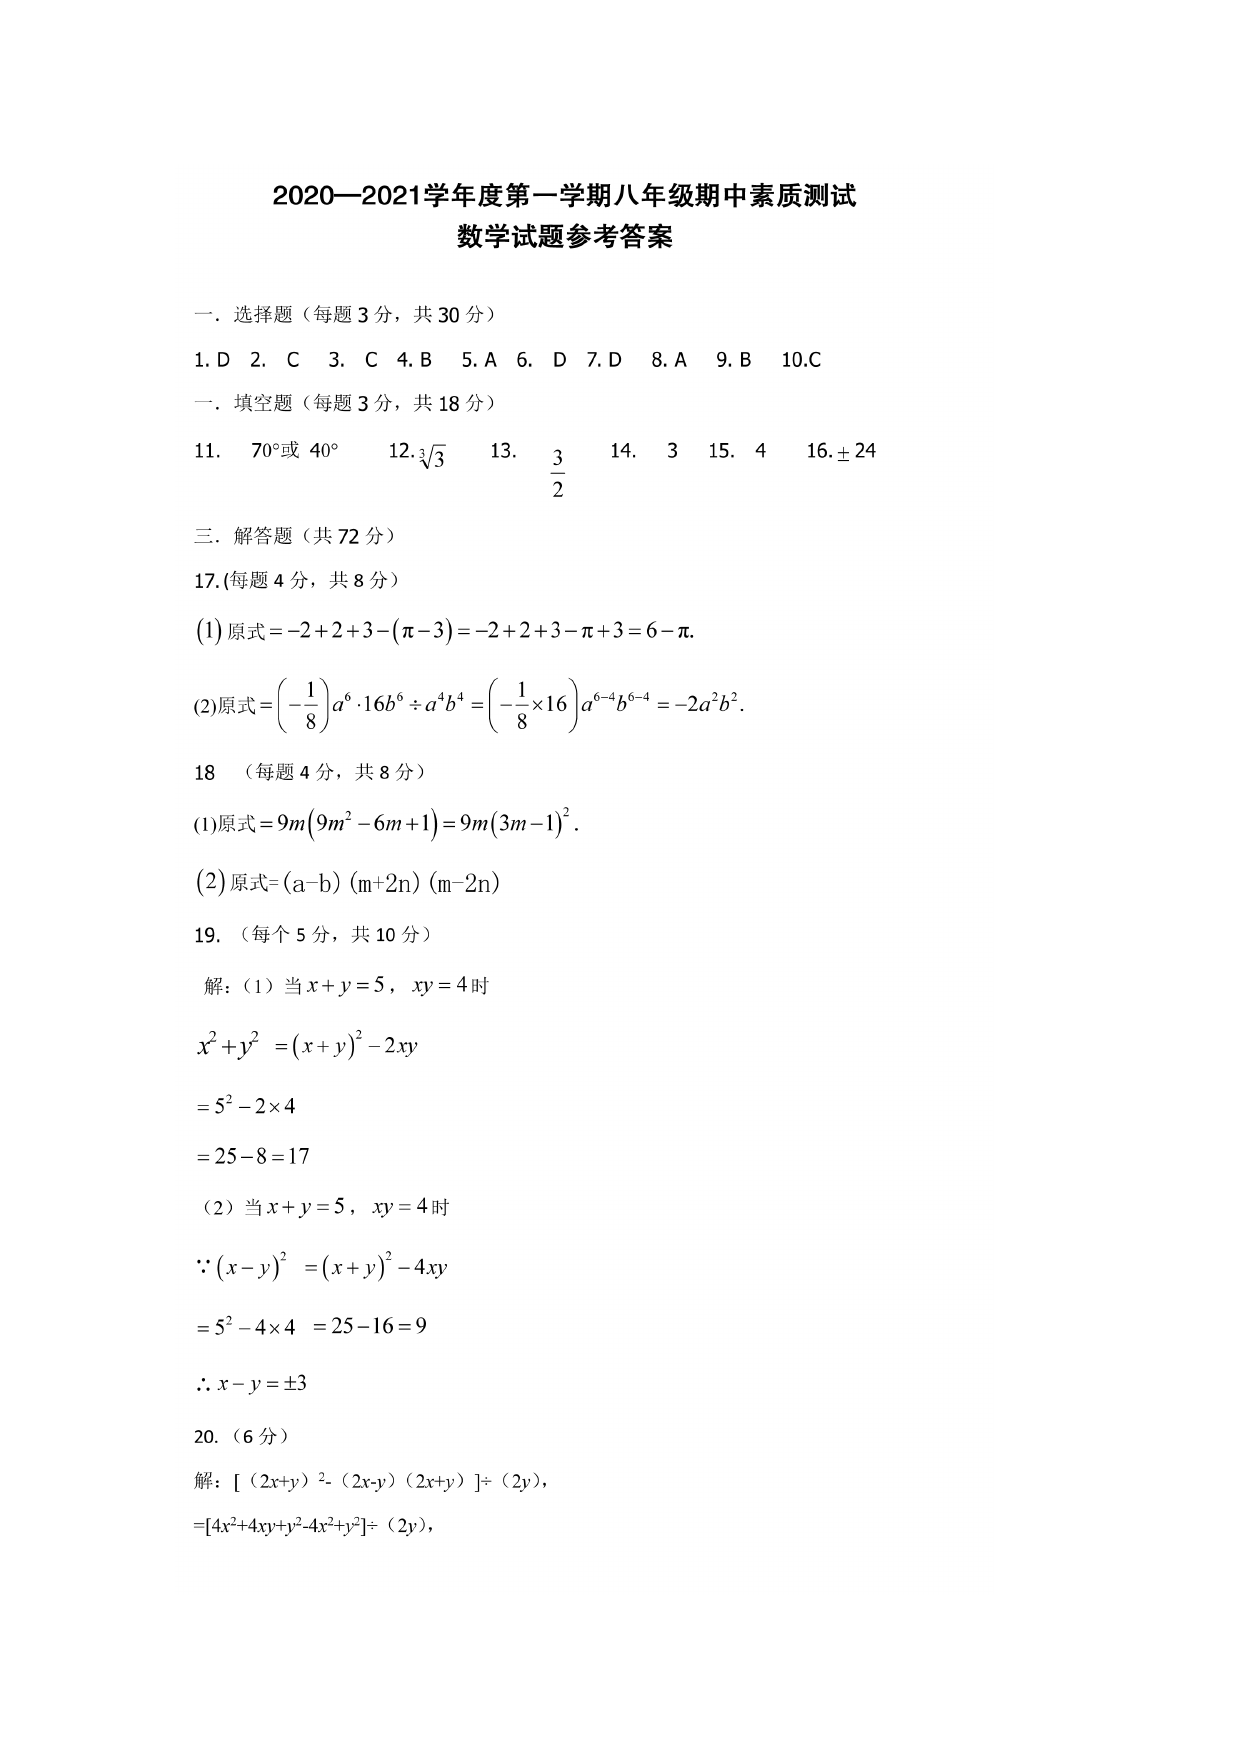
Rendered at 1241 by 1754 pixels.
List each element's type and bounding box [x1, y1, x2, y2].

picture [174, 164, 994, 1595]
